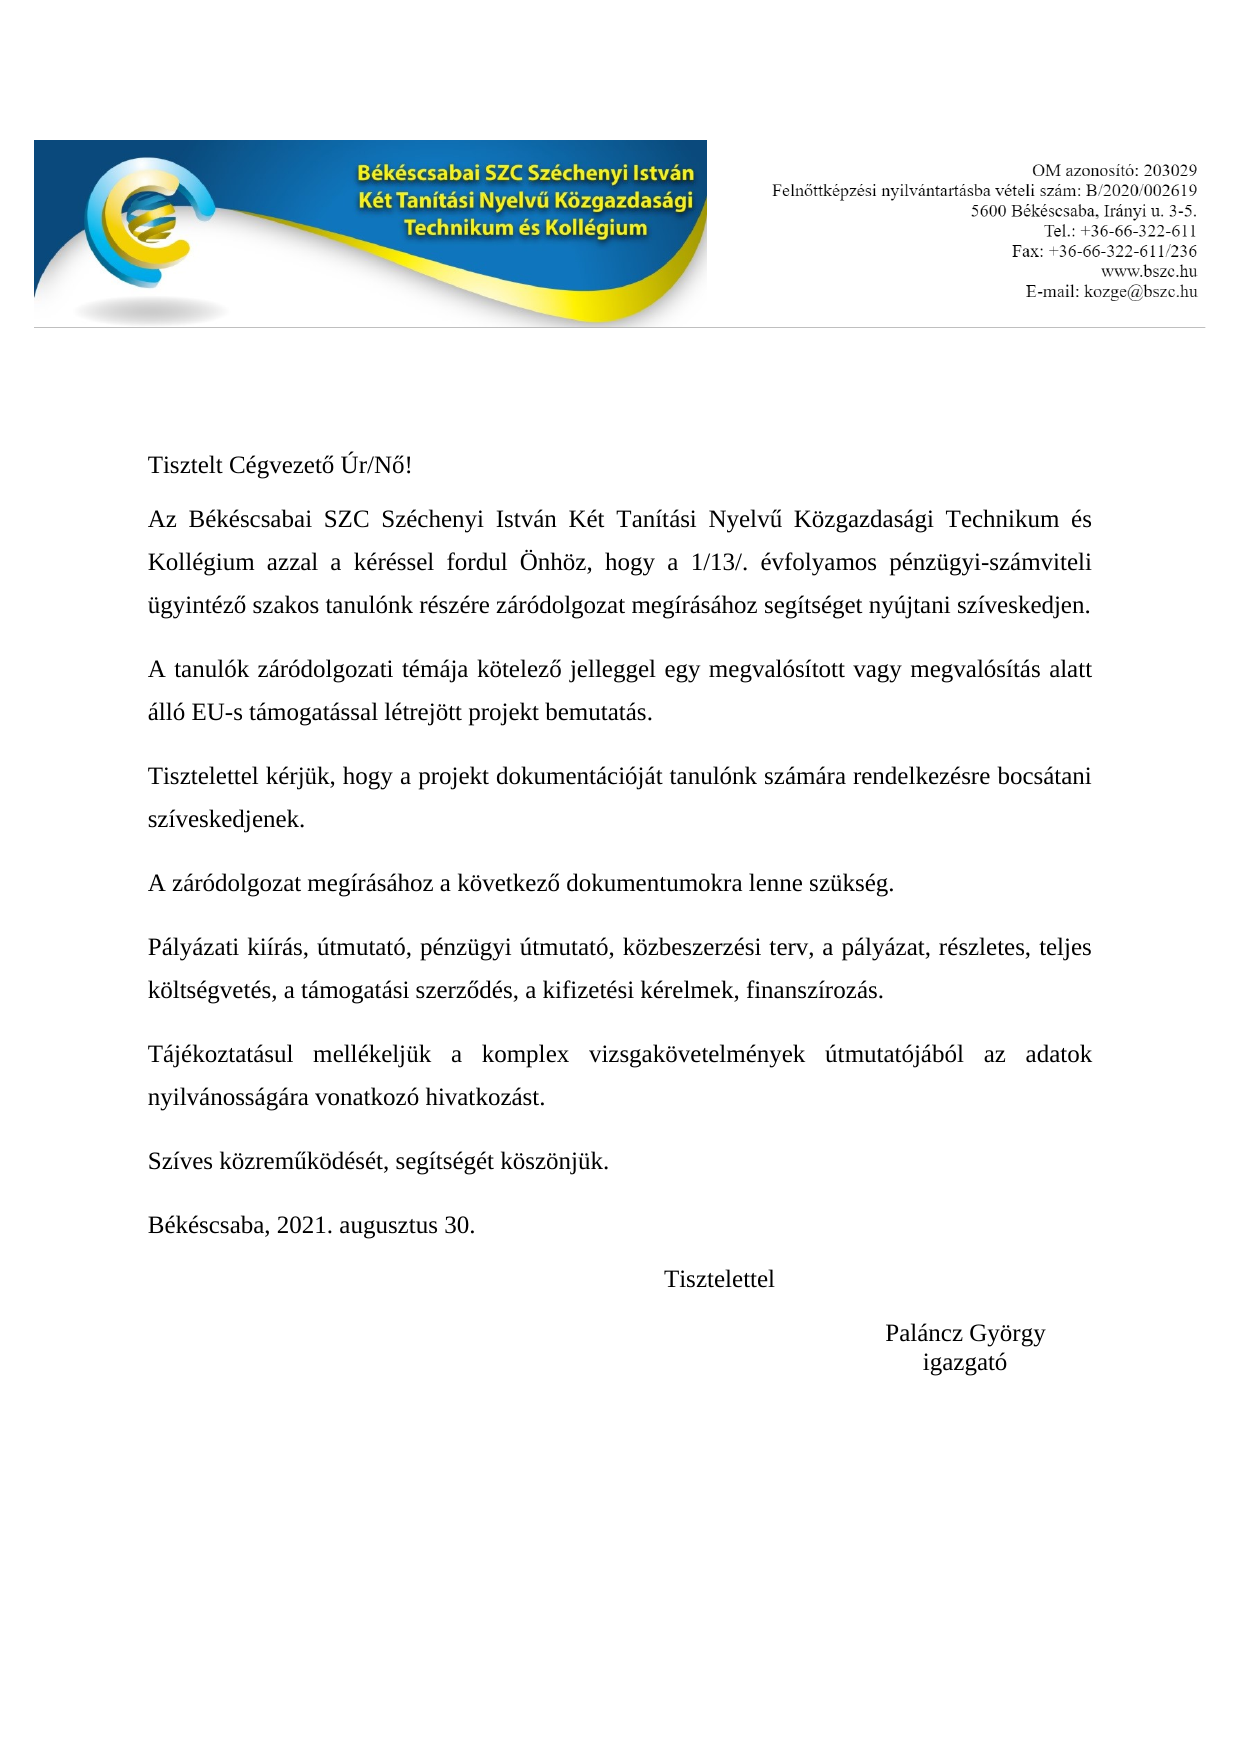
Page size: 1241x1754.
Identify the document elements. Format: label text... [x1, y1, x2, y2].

text A záródolgozat megírásához a következő dokumentumokra lenne szükség. [148, 868, 1093, 897]
text A tanulók záródolgozati témája kötelező jelleggel egy megvalósított vagy megvalósítás alatt álló EU-s támogatással létrejött projekt bemutatás. [148, 654, 1093, 726]
text Paláncz György [148, 1318, 1093, 1347]
text Tisztelettel kérjük, hogy a projekt dokumentációját tanulónk számára rendelkezésre bocsátani szíveskedjenek. [148, 761, 1093, 833]
picture [33, 139, 1205, 328]
text Békéscsaba, 2021. augusztus 30. [148, 1210, 1093, 1239]
text Tisztelt Cégvezető Úr/Nő! [148, 450, 1093, 478]
text Tisztelettel [148, 1264, 1093, 1293]
text Pályázati kiírás, útmutató, pénzügyi útmutató, közbeszerzési terv, a pályázat, részletes, teljes költségvetés, a támogatási szerződés, a kifizetési kérelmek, finanszírozás. [148, 932, 1093, 1004]
text Szíves közreműködését, segítségét köszönjük. [148, 1146, 1093, 1175]
text Tájékoztatásul mellékeljük a komplex vizsgakövetelmények útmutatójából az adatok nyilvánosságára vonatkozó hivatkozást. [148, 1039, 1093, 1111]
text Az Békéscsabai SZC Széchenyi István Két Tanítási Nyelvű Közgazdasági Technikum és Kollégium azzal a kéréssel fordul Önhöz, hogy a 1/13/. évfolyamos pénzügyi-számviteli ügyintéző szakos tanulónk részére záródolgozat megírásához segítséget nyújtani szíveskedjen. [148, 504, 1093, 619]
text igazgató [148, 1347, 1093, 1375]
